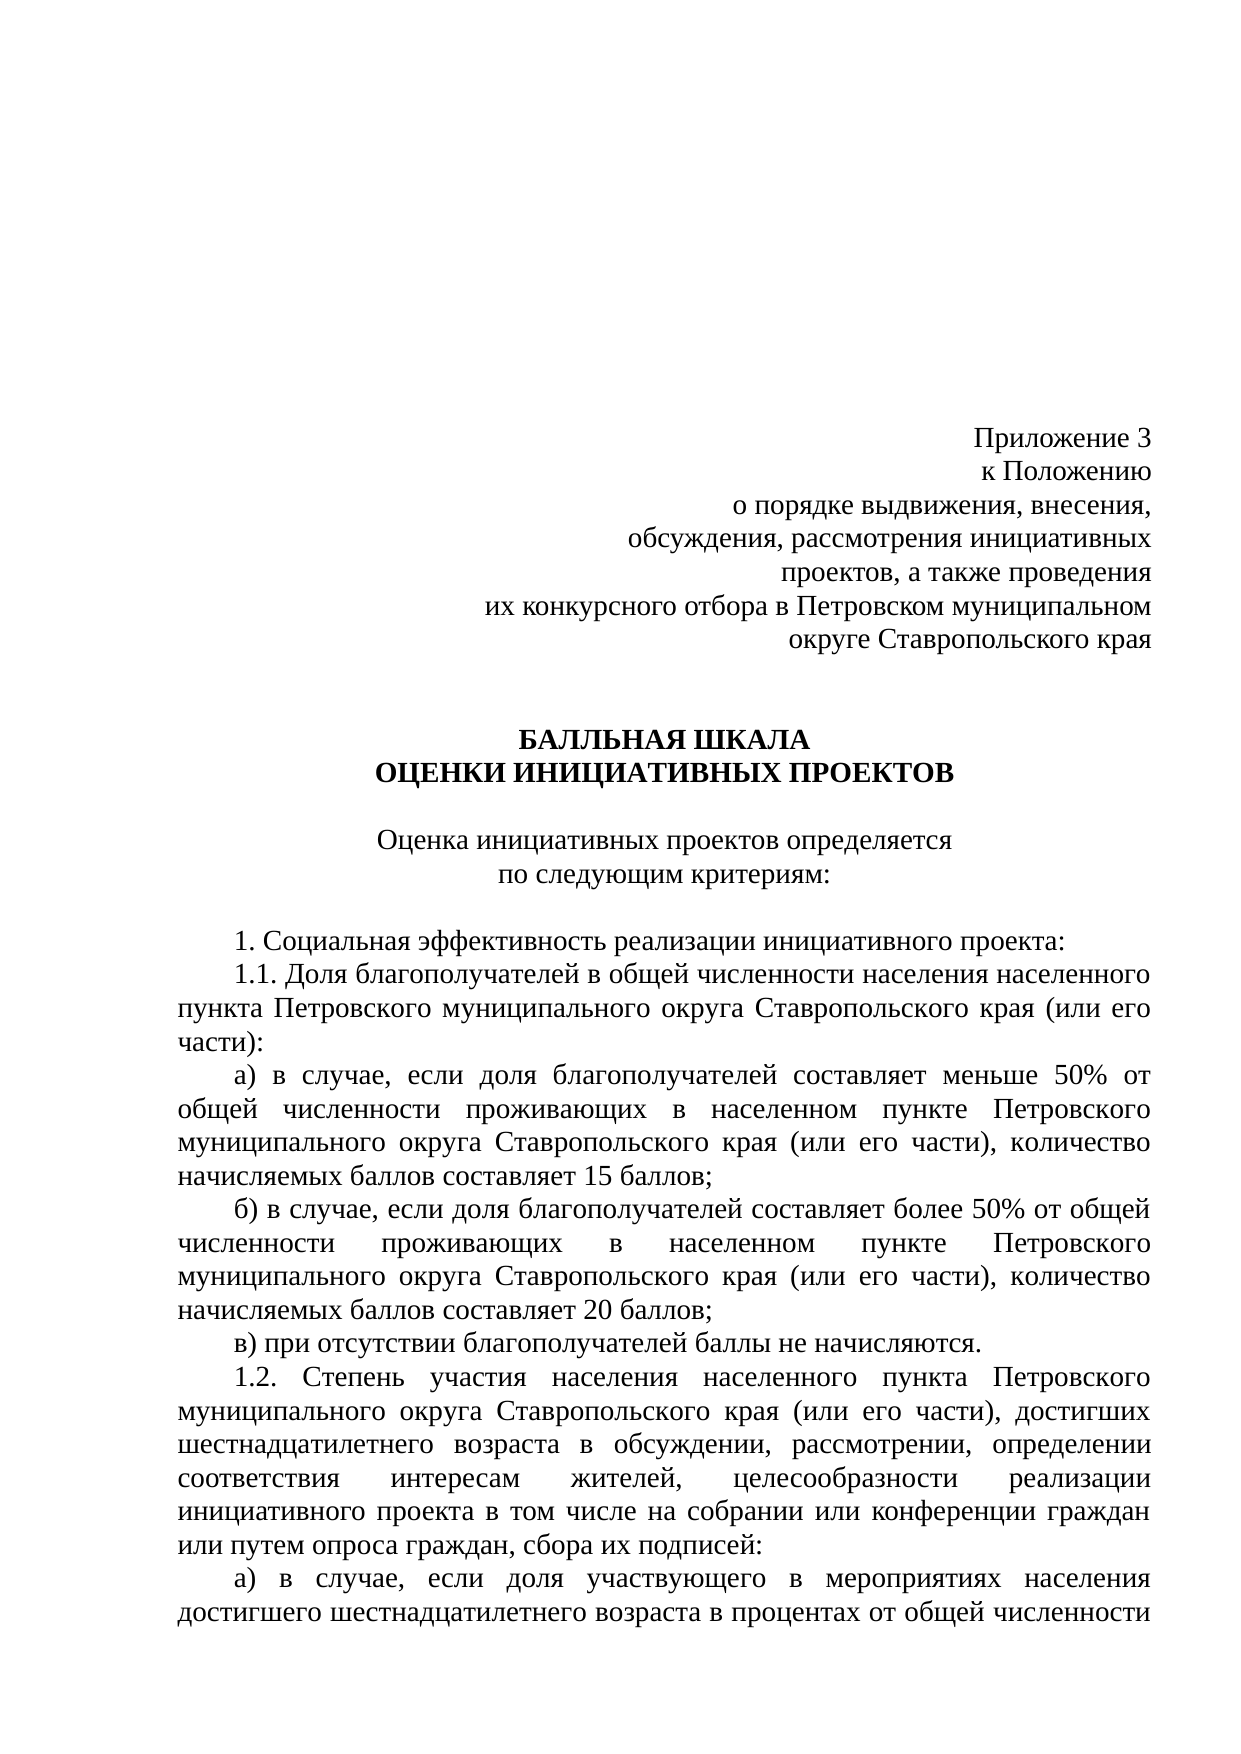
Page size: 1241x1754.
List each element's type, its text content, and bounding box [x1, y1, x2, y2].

text 1.2. Степень участия населения населенного пункта Петровского муниципального округа Ставропольского края (или его части), достигших шестнадцатилетнего возраста в обсуждении, рассмотрении, определении соответствия интересам жителей, целесообразности реализации инициативного проекта в том числе на собрании или конференции граждан или путем опроса граждан, сбора их подписей: [177, 1359, 1152, 1560]
text 1. Социальная эффективность реализации инициативного проекта: [177, 923, 1152, 957]
text б) в случае, если доля благополучателей составляет более 50% от общей численности проживающих в населенном пункте Петровского муниципального округа Ставропольского края (или его части), количество начисляемых баллов составляет 20 баллов; [177, 1191, 1152, 1326]
text Приложение 3 [177, 420, 1152, 453]
text обсуждения, рассмотрения инициативных [177, 521, 1152, 554]
text их конкурсного отбора в Петровском муниципальном округе Ставропольского края [177, 588, 1152, 655]
text ОЦЕНКИ ИНИЦИАТИВНЫХ ПРОЕКТОВ [177, 755, 1152, 789]
text в) при отсутствии благополучателей баллы не начисляются. [177, 1326, 1152, 1359]
text к Положению [177, 453, 1152, 487]
text а) в случае, если доля благополучателей составляет меньше 50% от общей численности проживающих в населенном пункте Петровского муниципального округа Ставропольского края (или его части), количество начисляемых баллов составляет 15 баллов; [177, 1057, 1152, 1191]
text проектов, а также проведения [177, 554, 1152, 588]
text о порядке выдвижения, внесения, [177, 487, 1152, 521]
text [177, 1560, 1152, 1627]
text Оценка инициативных проектов определяется [177, 822, 1152, 856]
text 1.1. Доля благополучателей в общей численности населения населенного пункта Петровского муниципального округа Ставропольского края (или его части): [177, 957, 1152, 1057]
text по следующим критериям: [177, 856, 1152, 889]
text БАЛЛЬНАЯ ШКАЛА [177, 722, 1152, 755]
